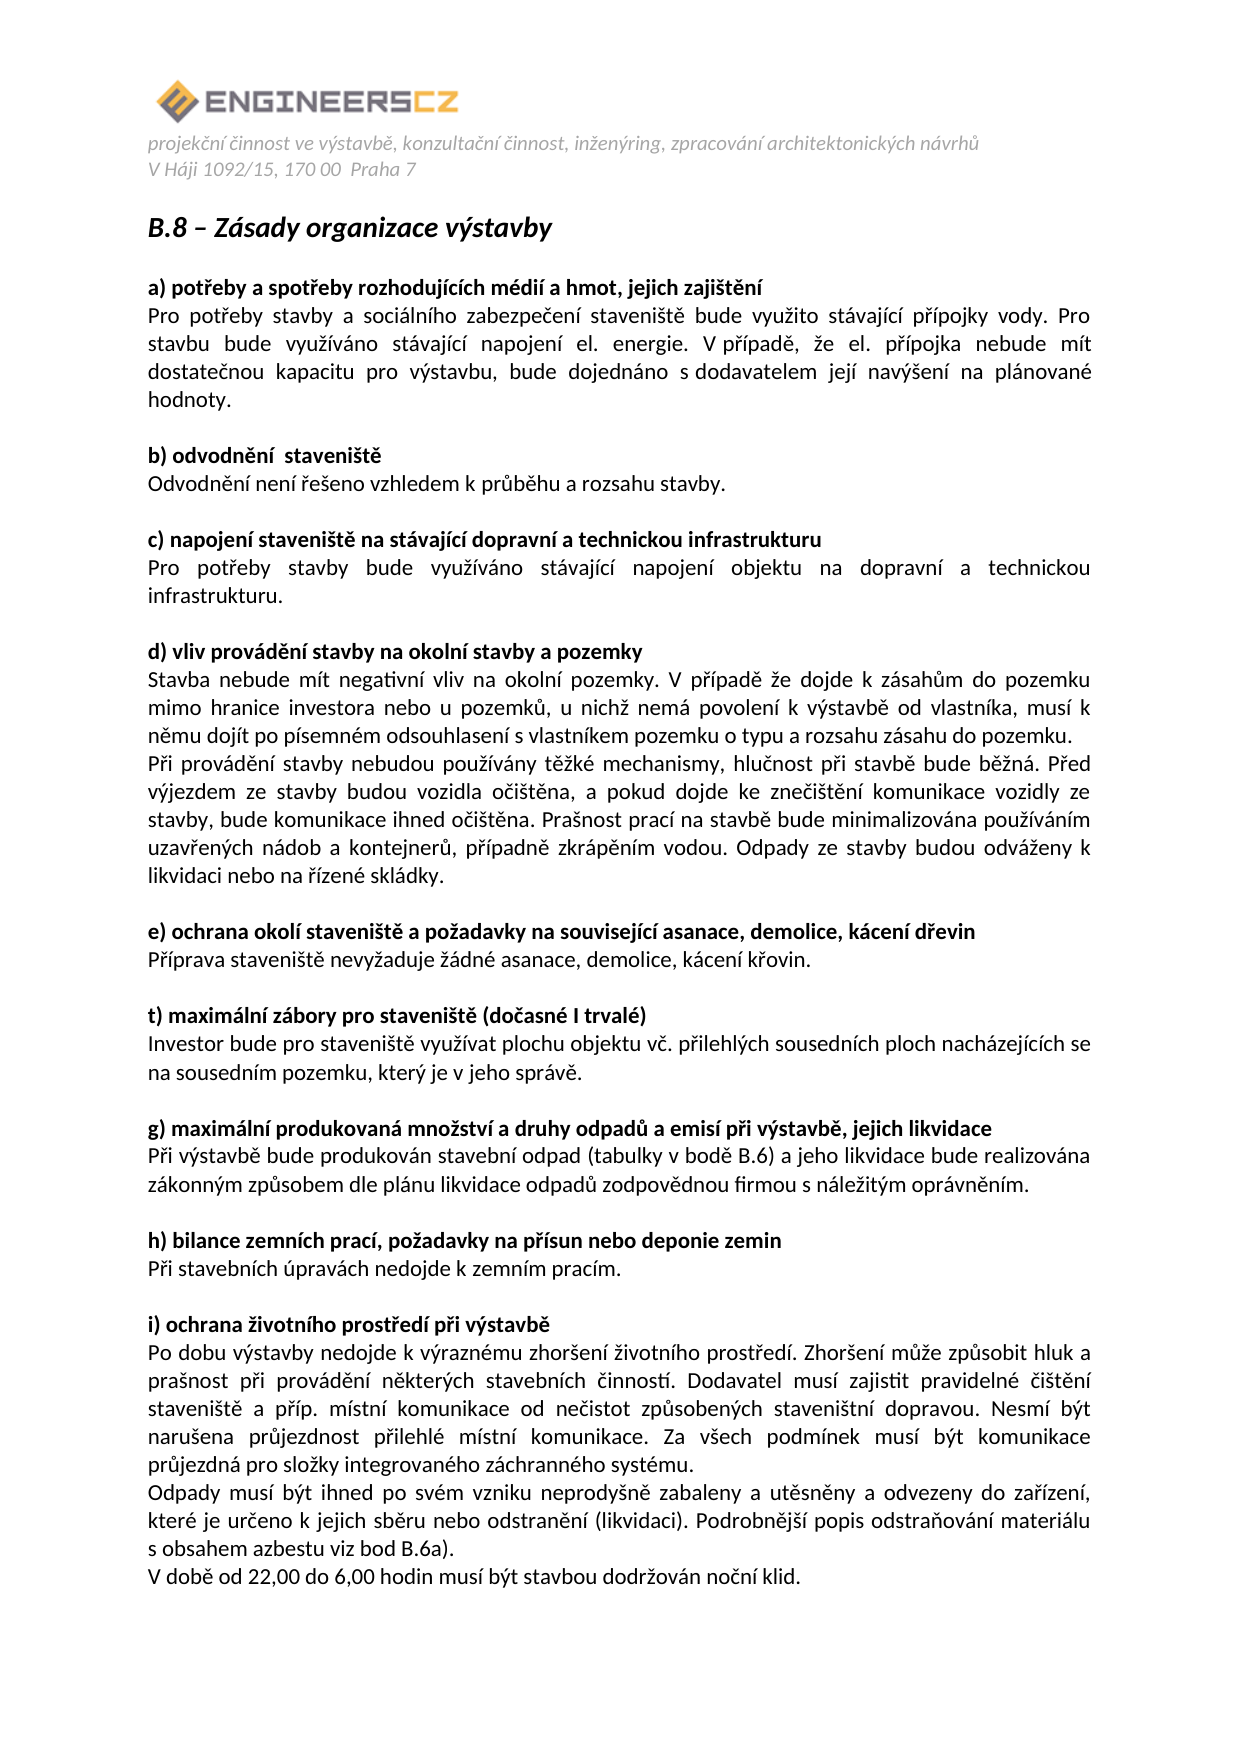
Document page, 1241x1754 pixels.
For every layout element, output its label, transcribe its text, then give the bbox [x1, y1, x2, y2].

text Při stavebních úpravách nedojde k zemním pracím. [148, 1254, 1093, 1282]
text b) odvodnění staveniště [148, 441, 1093, 469]
text Po dobu výstavby nedojde k výraznému zhoršení životního prostředí. Zhoršení může způsobit hluk a prašnost při provádění některých stavebních činností. Dodavatel musí zajistit pravidelné čištění staveniště a příp. místní komunikace od nečistot způsobených staveništní dopravou. Nesmí být narušena průjezdnost přilehlé místní komunikace. Za všech podmínek musí být komunikace průjezdná pro složky integrovaného záchranného systému. [148, 1338, 1093, 1478]
text d) vliv provádění stavby na okolní stavby a pozemky [148, 637, 1093, 665]
text h) bilance zemních prací, požadavky na přísun nebo deponie zemin [148, 1226, 1093, 1254]
text g) maximální produkovaná množství a druhy odpadů a emisí při výstavbě, jejich likvidace [148, 1114, 1093, 1142]
text Odvodnění není řešeno vzhledem k průběhu a rozsahu stavby. [148, 469, 1093, 497]
text Při provádění stavby nebudou používány těžké mechanismy, hlučnost při stavbě bude běžná. Před výjezdem ze stavby budou vozidla očištěna, a pokud dojde ke znečištění komunikace vozidly ze stavby, bude komunikace ihned očištěna. Prašnost prací na stavbě bude minimalizována používáním uzavřených nádob a kontejnerů, případně zkrápěním vodou. Odpady ze stavby budou odváženy k likvidaci nebo na řízené skládky. [148, 749, 1093, 889]
text t) maximální zábory pro staveniště (dočasné I trvalé) [148, 1002, 1093, 1029]
text Pro potřeby stavby a sociálního zabezpečení staveniště bude využito stávající přípojky vody. Pro stavbu bude využíváno stávající napojení el. energie. V případě, že el. přípojka nebude mít dostatečnou kapacitu pro výstavbu, bude dojednáno s dodavatelem její navýšení na plánované hodnoty. [148, 301, 1093, 413]
text Pro potřeby stavby bude využíváno stávající napojení objektu na dopravní a technickou infrastrukturu. [148, 553, 1093, 609]
text V době od 22,00 do 6,00 hodin musí být stavbou dodržován noční klid. [148, 1562, 1093, 1590]
text i) ochrana životního prostředí při výstavbě [148, 1310, 1093, 1338]
text Odpady musí být ihned po svém vzniku neprodyšně zabaleny a utěsněny a odvezeny do zařízení, které je určeno k jejich sběru nebo odstranění (likvidaci). Podrobnější popis odstraňování materiálu s obsahem azbestu viz bod B.6a). [148, 1478, 1093, 1562]
text Investor bude pro staveniště využívat plochu objektu vč. přilehlých sousedních ploch nacházejících se na sousedním pozemku, který je v jeho správě. [148, 1029, 1093, 1086]
text a) potřeby a spotřeby rozhodujících médií a hmot, jejich zajištění [148, 273, 1093, 301]
text Příprava staveniště nevyžaduje žádné asanace, demolice, kácení křovin. [148, 946, 1093, 973]
text c) napojení staveniště na stávající dopravní a technickou infrastrukturu [148, 525, 1093, 553]
text e) ochrana okolí staveniště a požadavky na související asanace, demolice, kácení dřevin [148, 917, 1093, 946]
text Při výstavbě bude produkován stavební odpad (tabulky v bodě B.6) a jeho likvidace bude realizována zákonným způsobem dle plánu likvidace odpadů zodpovědnou firmou s náležitým oprávněním. [148, 1142, 1093, 1198]
picture [147, 73, 469, 131]
text Stavba nebude mít negativní vliv na okolní pozemky. V případě že dojde k zásahům do pozemku mimo hranice investora nebo u pozemků, u nichž nemá povolení k výstavbě od vlastníka, musí k němu dojít po písemném odsouhlasení s vlastníkem pozemku o typu a rozsahu zásahu do pozemku. [148, 665, 1093, 749]
text B.8 – Zásady organizace výstavby [148, 209, 1093, 245]
